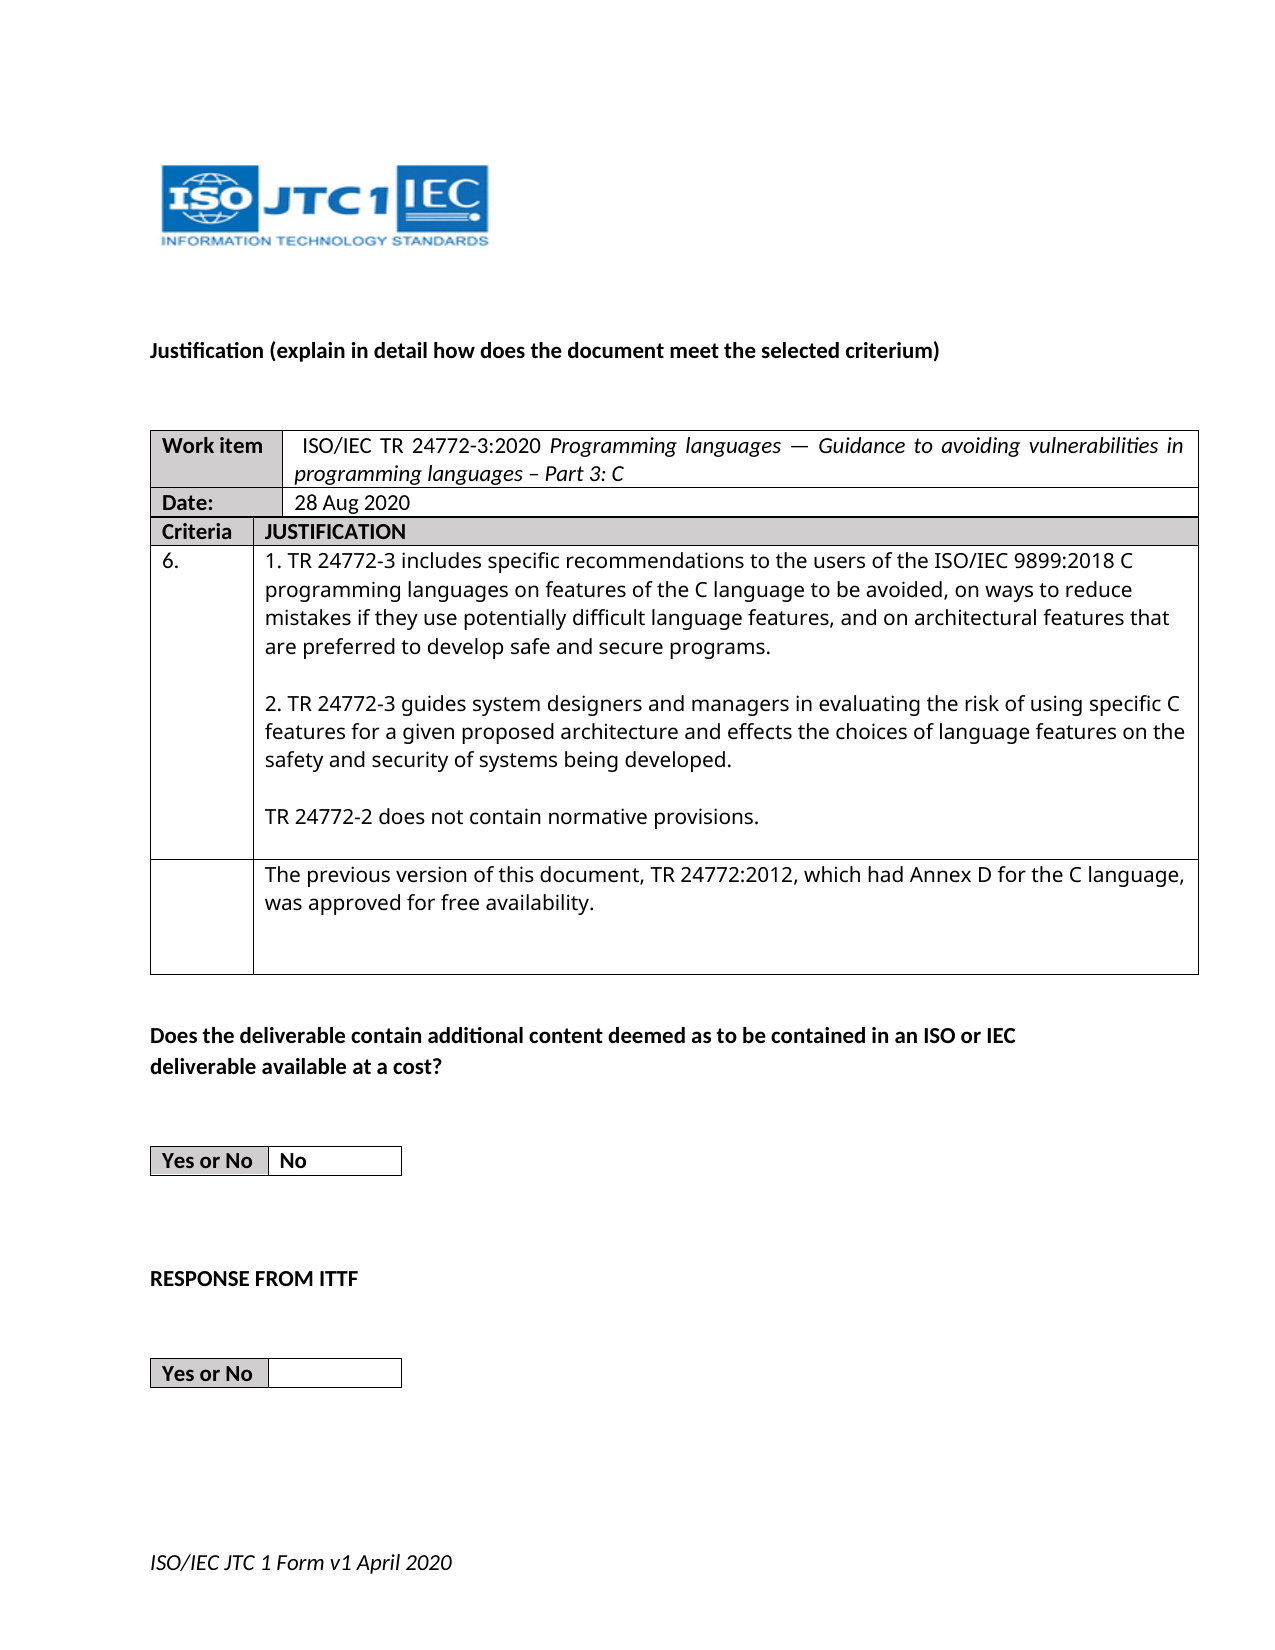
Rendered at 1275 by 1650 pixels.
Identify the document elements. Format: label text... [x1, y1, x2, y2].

text Does the deliverable contain additional content deemed as to be contained in an ISO or IEC deliverable available at a cost? [150, 1022, 1125, 1080]
table_header Yes or No [151, 1147, 268, 1174]
table_cell 1. TR 24772-3 includes specific recommendations to the users of the ISO/IEC 9899:2018 C programming languages on features of the C language to be avoided, on ways to reduce mistakes if they use potentially difficult language features, and on architectural features that are preferred to develop safe and secure programs. 2. TR 24772-3 guides system designers and managers in evaluating the risk of using specific C features for a given proposed architecture and effects the choices of language features on the safety and security of systems being developed. TR 24772-2 does not contain normative provisions. [254, 546, 1198, 859]
table_cell The previous version of this document, TR 24772:2012, which had Annex D for the C language, was approved for free availability. [254, 860, 1198, 974]
table_cell [151, 860, 253, 974]
table_cell Date: [151, 488, 282, 516]
table_cell 28 Aug 2020 [283, 488, 1198, 516]
table_header Work item [151, 431, 282, 487]
text RESPONSE FROM ITTF [150, 1264, 1125, 1292]
table_header Yes or No [151, 1359, 268, 1387]
text Justification (explain in detail how does the document meet the selected criterium) [150, 336, 1125, 364]
table_cell Criteria [151, 518, 253, 545]
table_header [269, 1359, 401, 1387]
table_cell 6. [151, 546, 253, 859]
table_header No [269, 1147, 401, 1174]
table_cell JUSTIFICATION [254, 518, 1198, 545]
picture [150, 73, 501, 337]
table_header ISO/IEC TR 24772-3:2020 Programming languages — Guidance to avoiding vulnerabilities in programming languages – Part 3: C [283, 431, 1198, 487]
